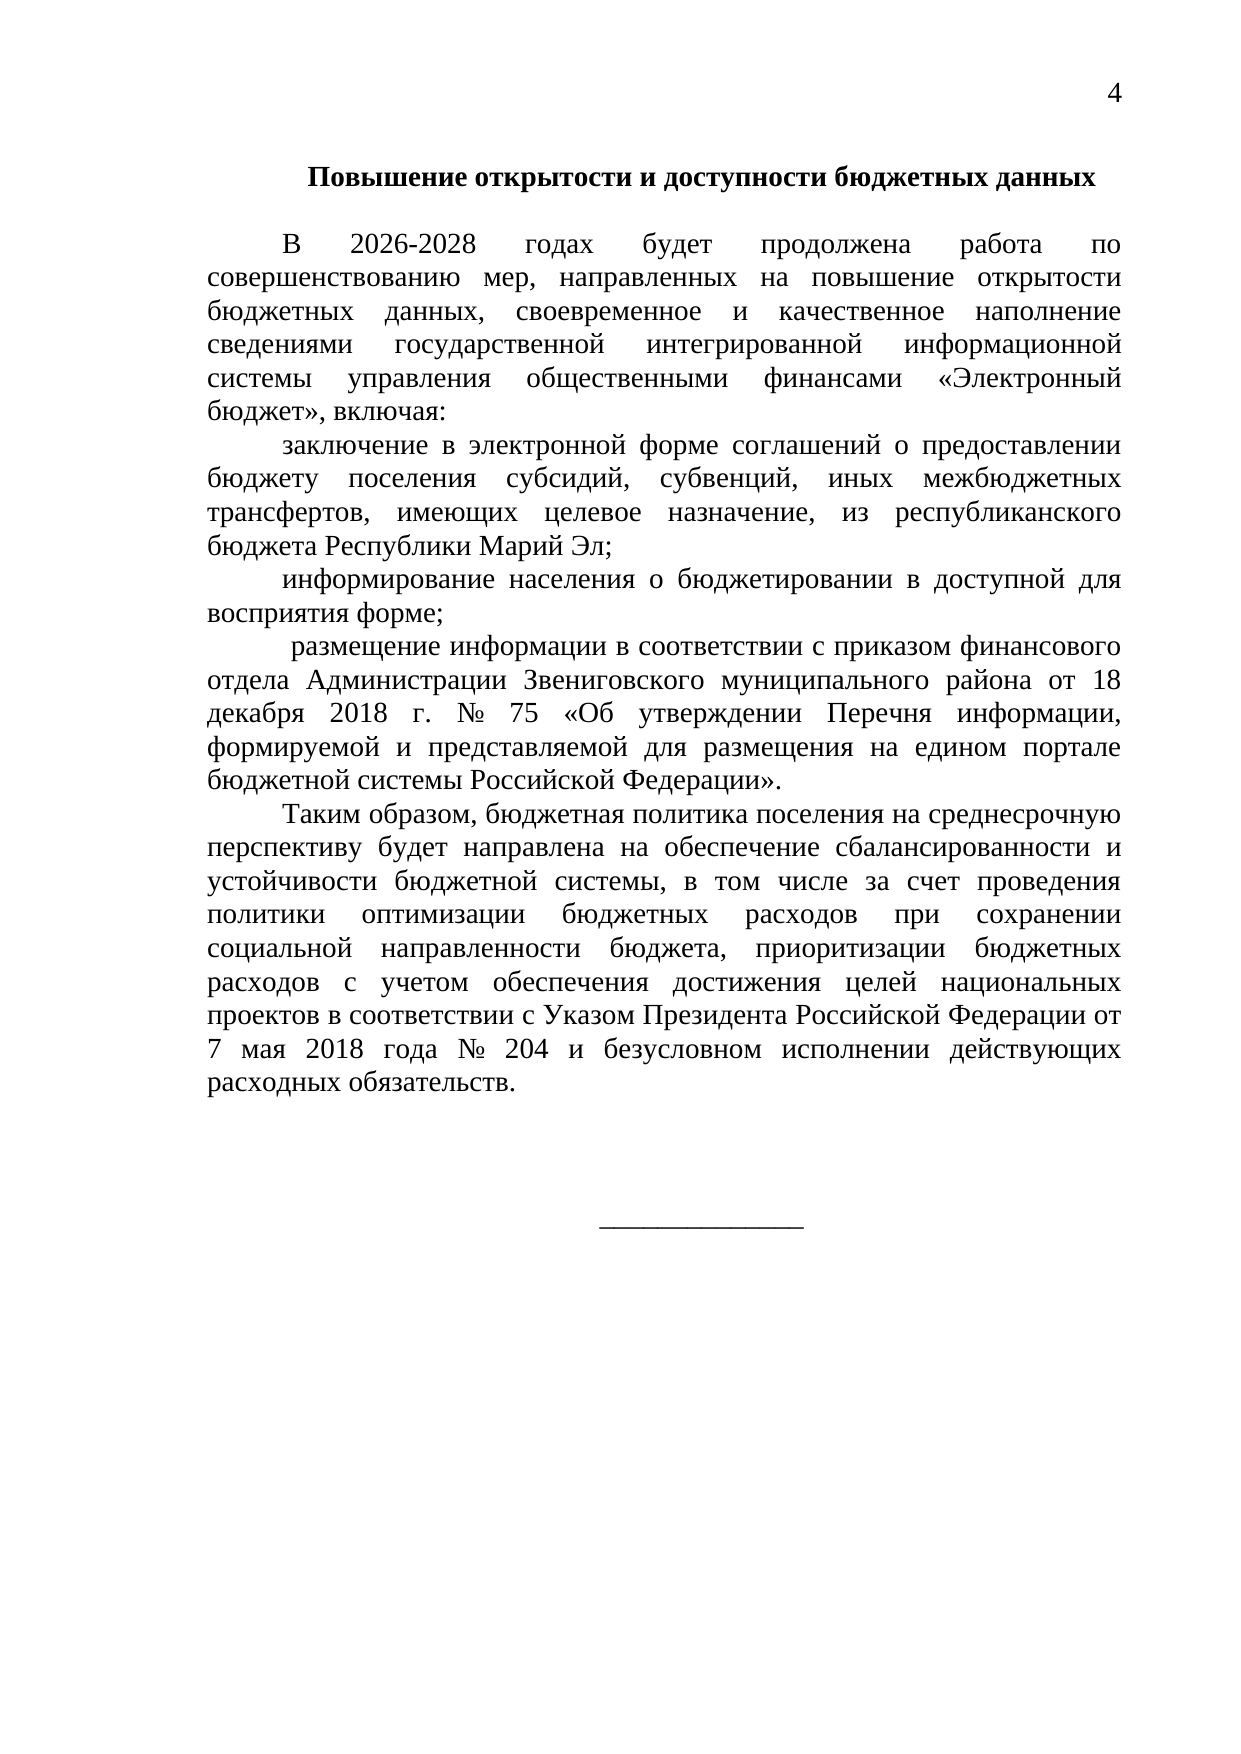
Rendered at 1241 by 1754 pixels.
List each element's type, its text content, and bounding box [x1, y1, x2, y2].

text информирование населения о бюджетировании в доступной для восприятия форме; [207, 561, 1122, 628]
text ______________ [207, 1198, 1122, 1232]
text размещение информации в соответствии с приказом финансового отдела Администрации Звениговского муниципального района от 18 декабря 2018 г. № 75 «Об утверждении Перечня информации, формируемой и представляемой для размещения на едином портале бюджетной системы Российской Федерации». [207, 628, 1122, 796]
text В 2026-2028 годах будет продолжена работа по совершенствованию мер, направленных на повышение открытости бюджетных данных, своевременное и качественное наполнение сведениями государственной интегрированной информационной системы управления общественными финансами «Электронный бюджет», включая: [207, 226, 1122, 427]
text Таким образом, бюджетная политика поселения на среднесрочную перспективу будет направлена на обеспечение сбалансированности и устойчивости бюджетной системы, в том числе за счет проведения политики оптимизации бюджетных расходов при сохранении социальной направленности бюджета, приоритизации бюджетных расходов с учетом обеспечения достижения целей национальных проектов в соответствии с Указом Президента Российской Федерации от 7 мая 2018 года № 204 и безусловном исполнении действующих расходных обязательств. [207, 796, 1122, 1098]
text заключение в электронной форме соглашений о предоставлении бюджету поселения субсидий, субвенций, иных межбюджетных трансфертов, имеющих целевое назначение, из республиканского бюджета Республики Марий Эл; [207, 427, 1122, 561]
text Повышение открытости и доступности бюджетных данных [207, 159, 1122, 192]
